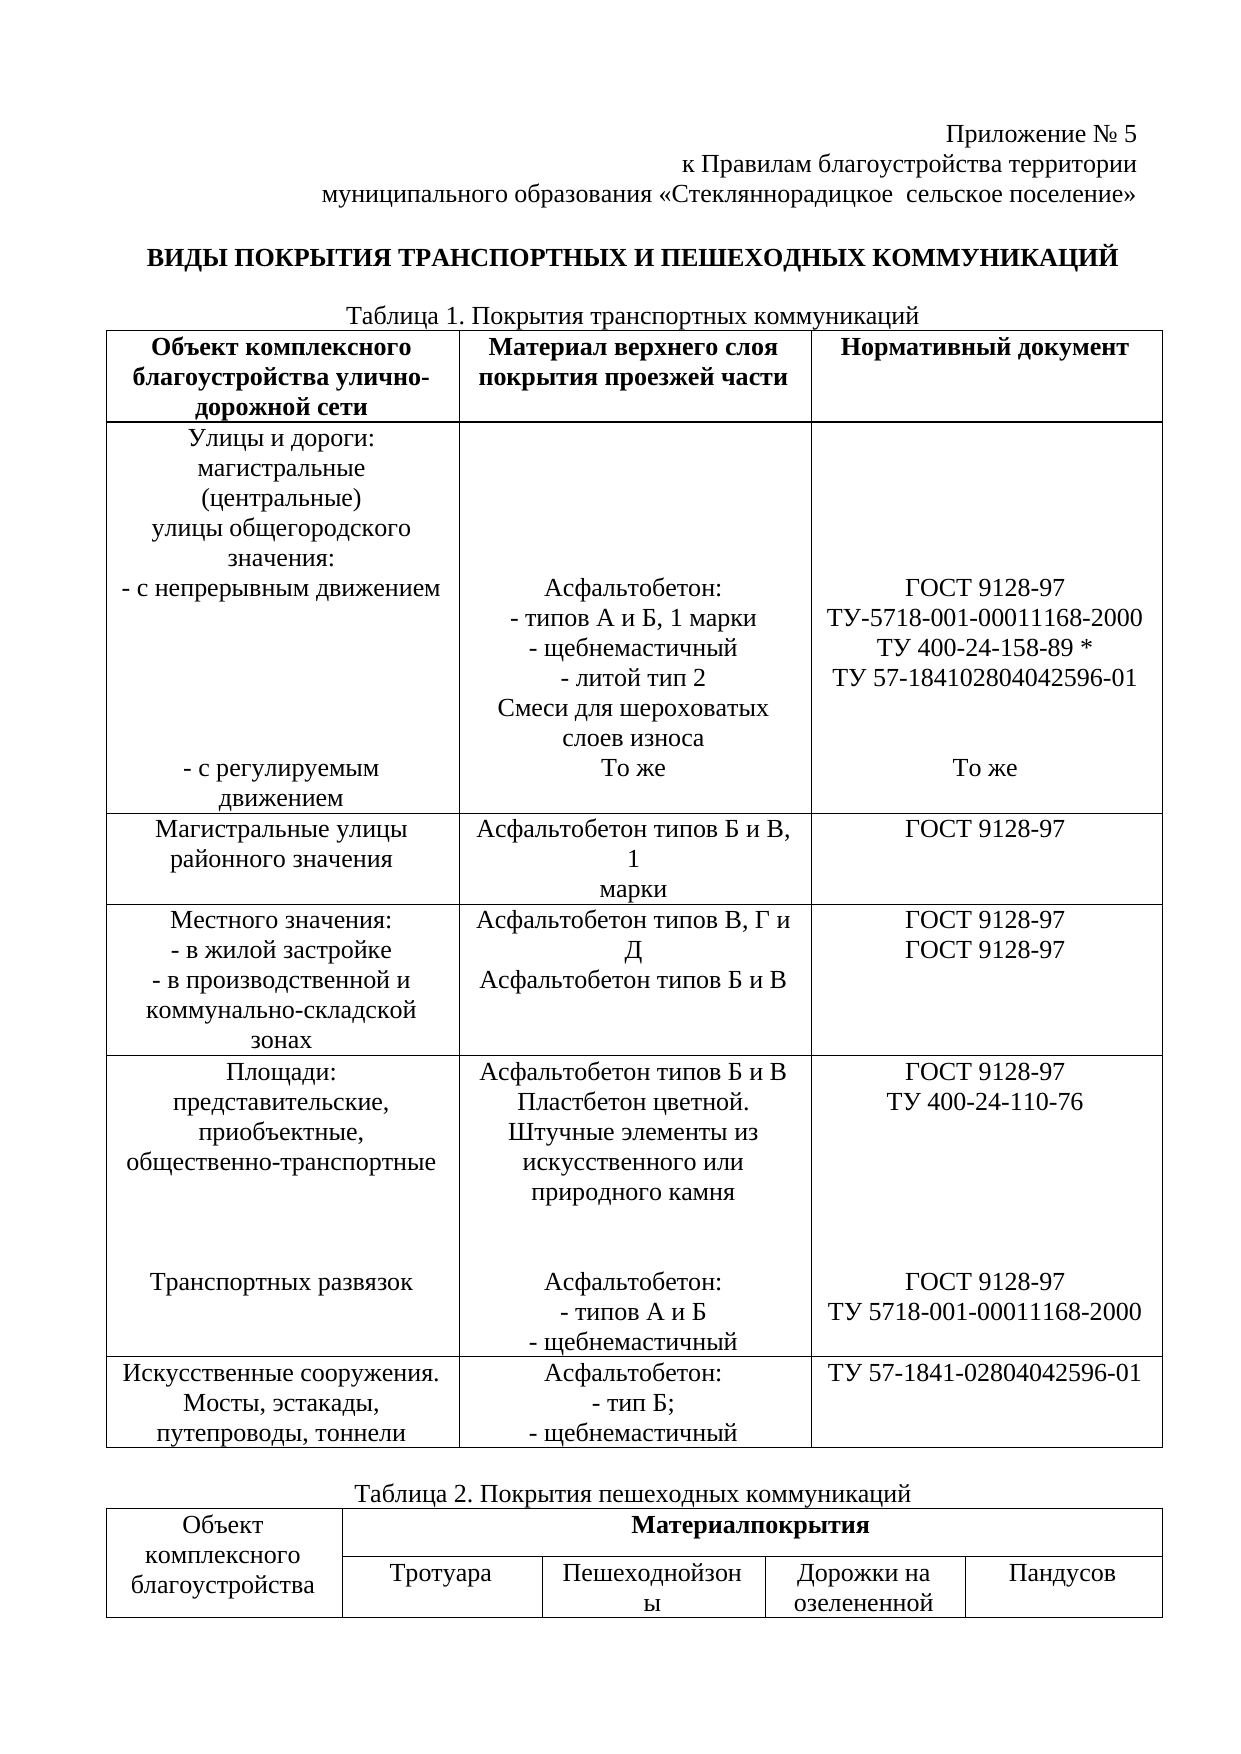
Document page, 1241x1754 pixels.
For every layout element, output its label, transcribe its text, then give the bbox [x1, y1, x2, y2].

table_header Материалпокрытия [343, 1509, 1162, 1556]
table_cell Асфальтобетон типов Б и В Пластбетон цветной. Штучные элементы из искусственного или природного камня Асфальтобетон: - типов А и Б - щебнемастичный [460, 1056, 811, 1356]
text ВИДЫ ПОКРЫТИЯ ТРАНСПОРТНЫХ И ПЕШЕХОДНЫХ КОММУНИКАЦИЙ [118, 242, 1147, 272]
table_cell Асфальтобетон: - тип Б; - щебнемастичный [460, 1357, 811, 1447]
table_cell ГОСТ 9128-97 ТУ 400-24-110-76 ГОСТ 9128-97 ТУ 5718-001-00011168-2000 [812, 1056, 1162, 1356]
table_cell Искусственные сооружения. Мосты, эстакады, путепроводы, тоннели [107, 1357, 459, 1447]
table_cell ГОСТ 9128-97 ТУ-5718-001-00011168-2000 ТУ 400-24-158-89 * ТУ 57-184102804042596-01 То же [812, 423, 1162, 812]
table_header Материал верхнего слоя покрытия проезжей части [460, 331, 811, 421]
table_cell ТУ 57-1841-02804042596-01 [812, 1357, 1162, 1447]
text Приложение № 5 [118, 118, 1137, 148]
table_header Объект комплексного благоустройства улично-дорожной сети [107, 331, 459, 421]
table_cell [766, 1557, 965, 1617]
table_cell Улицы и дороги: магистральные (центральные) улицы общегородского значения: - с непрерывным движением - с регулируемым движением [107, 423, 459, 812]
text Таблица 2. Покрытия пешеходных коммуникаций [118, 1478, 1147, 1508]
text Таблица 1. Покрытия транспортных коммуникаций [118, 300, 1147, 330]
table_cell Асфальтобетон: - типов А и Б, 1 марки - щебнемастичный - литой тип 2 Смеси для шероховатых слоев износа То же [460, 423, 811, 812]
table_cell Асфальтобетон типов В, Г и Д Асфальтобетон типов Б и В [460, 905, 811, 1054]
table_cell Тротуара [343, 1557, 542, 1617]
table_cell ГОСТ 9128-97 [812, 814, 1162, 903]
table_cell ГОСТ 9128-97 ГОСТ 9128-97 [812, 905, 1162, 1054]
table_cell Магистральные улицы районного значения [107, 814, 459, 903]
table_header Объект комплексного благоустройства [107, 1509, 342, 1617]
text к Правилам благоустройства территории [118, 148, 1137, 178]
text муниципального образования «Стекляннорадицкое сельское поселение» [118, 178, 1137, 208]
table_cell Пешеходнойзоны [543, 1557, 765, 1617]
table_cell Площади: представительские, приобъектные, общественно-транспортные Транспортных развязок [107, 1056, 459, 1356]
table_header Нормативный документ [812, 331, 1162, 421]
table_cell Пандусов [966, 1557, 1162, 1617]
table_cell Местного значения: - в жилой застройке - в производственной и коммунально-складской зонах [107, 905, 459, 1054]
table_cell Асфальтобетон типов Б и В, 1 марки [460, 814, 811, 903]
